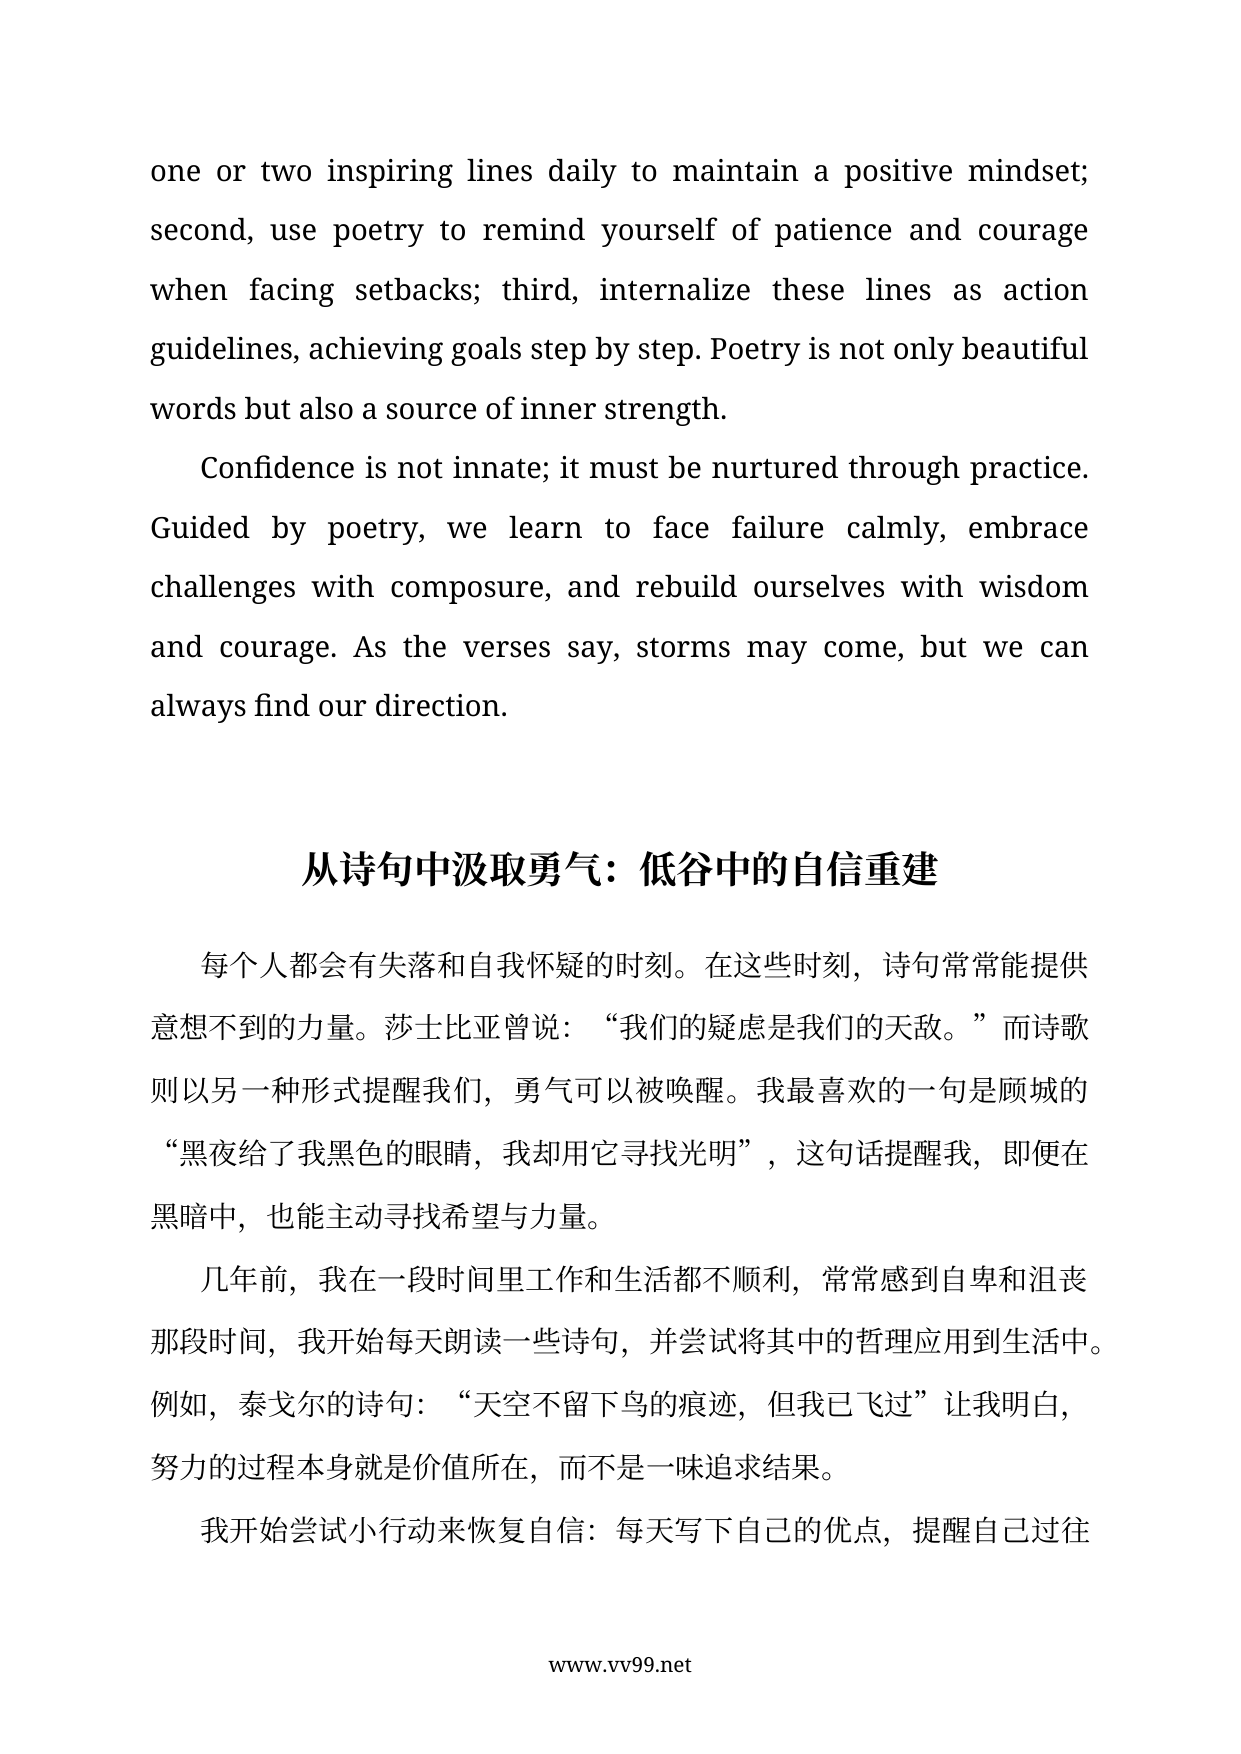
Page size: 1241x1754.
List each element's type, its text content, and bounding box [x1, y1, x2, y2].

subtitle 从诗句中汲取勇气：低谷中的自信重建 [150, 841, 1090, 894]
text 几年前，我在一段时间里工作和生活都不顺利，常常感到自卑和沮丧。那段时间，我开始每天朗读一些诗句，并尝试将其中的哲理应用到生活中。例如，泰戈尔的诗句：“天空不留下鸟的痕迹，但我已飞过”让我明白，努力的过程本身就是价值所在，而不是一味追求结果。 [150, 1256, 1090, 1487]
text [150, 150, 1090, 428]
text Confidence is not innate; it must be nurtured through practice. Guided by poetry, we learn to face failure calmly, embrace challenges with composure, and rebuild ourselves with wisdom and courage. As the verses say, storms may come, but we can always find our direction. [150, 447, 1090, 725]
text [150, 1508, 1090, 1549]
text 每个人都会有失落和自我怀疑的时刻。在这些时刻，诗句常常能提供意想不到的力量。莎士比亚曾说：“我们的疑虑是我们的天敌。”而诗歌则以另一种形式提醒我们，勇气可以被唤醒。我最喜欢的一句是顾城的“黑夜给了我黑色的眼睛，我却用它寻找光明”，这句话提醒我，即便在黑暗中，也能主动寻找希望与力量。 [150, 942, 1090, 1236]
